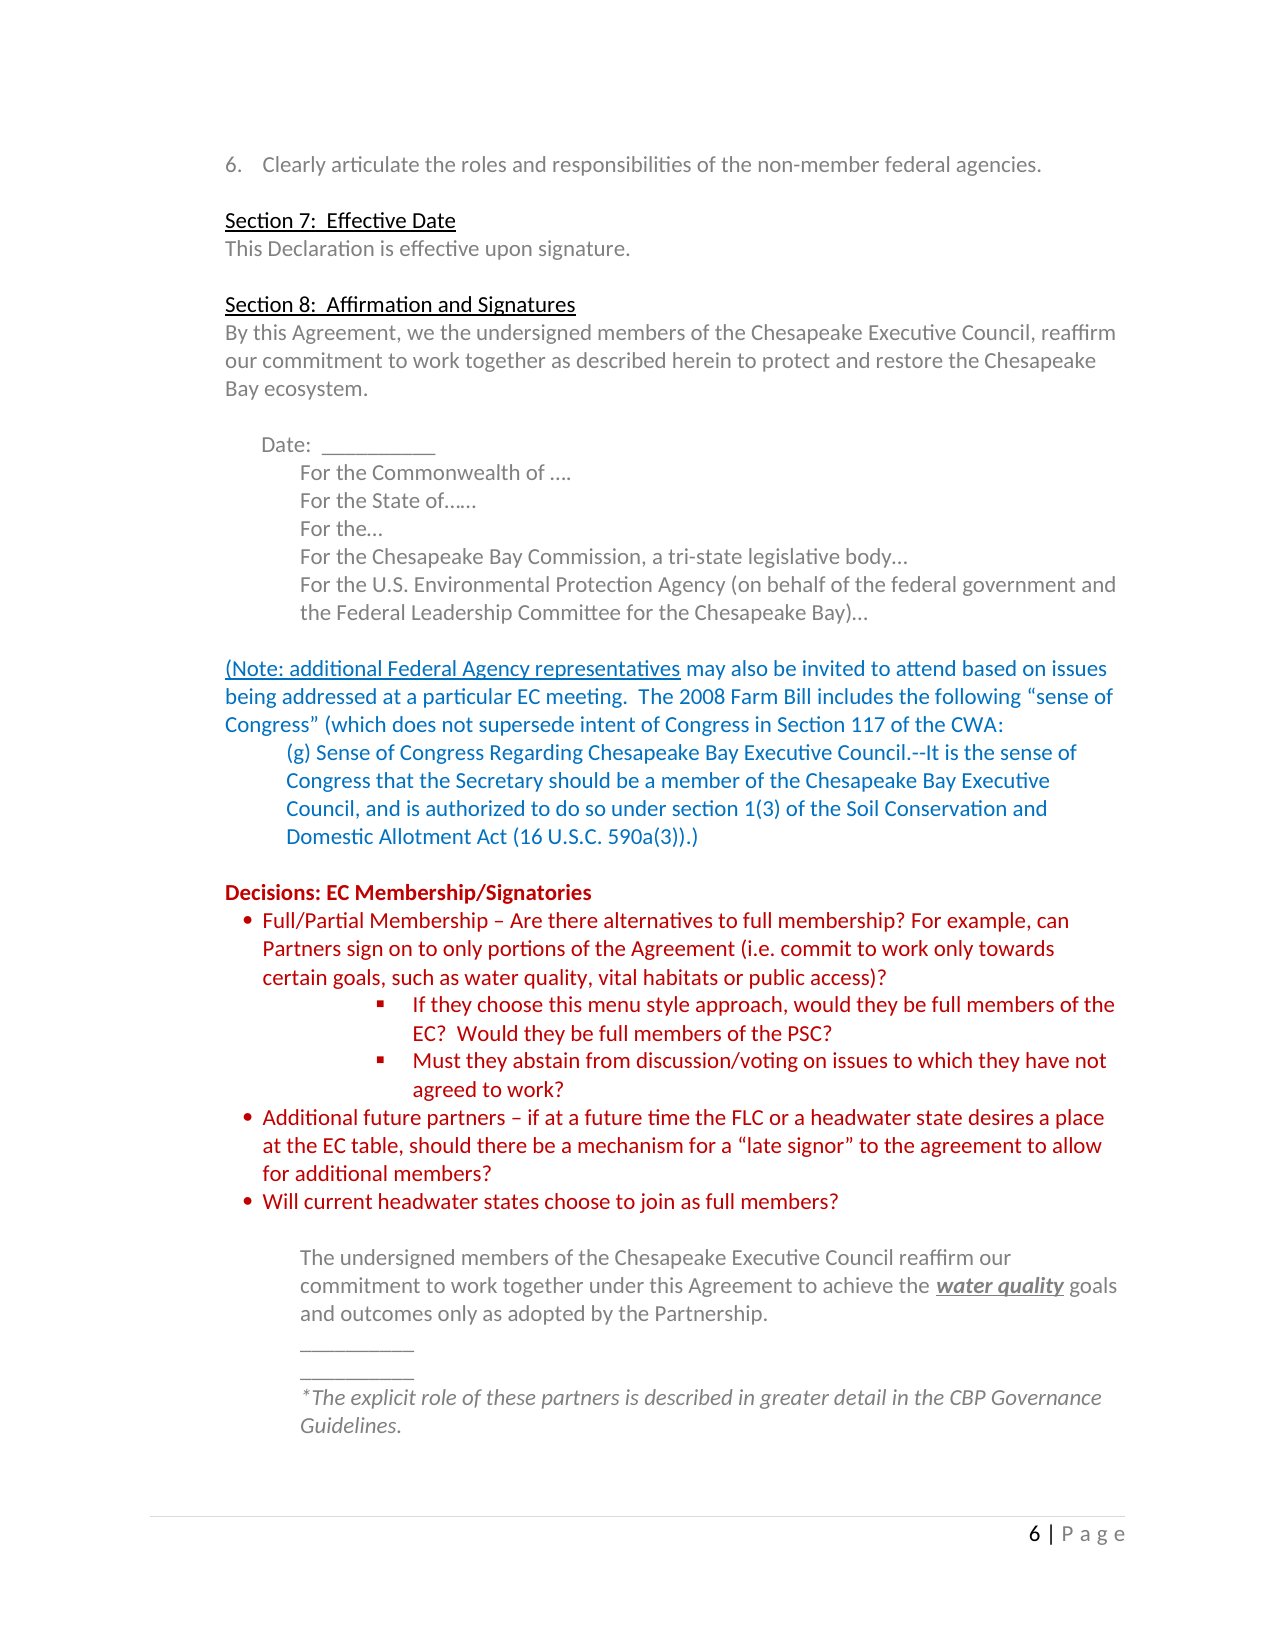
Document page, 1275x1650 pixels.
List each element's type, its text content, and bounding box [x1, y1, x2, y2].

text Section 8: Affirmation and Signatures [225, 290, 1125, 318]
text This Declaration is effective upon signature. [225, 234, 1125, 262]
text (Note: additional Federal Agency representatives may also be invited to attend based on issues being addressed at a particular EC meeting. The 2008 Farm Bill includes the following “sense of Congress” (which does not supersede intent of Congress in Section 117 of the CWA: [225, 654, 1125, 738]
text For the U.S. Environmental Protection Agency (on behalf of the federal government and the Federal Leadership Committee for the Chesapeake Bay)… [300, 570, 1125, 626]
text The undersigned members of the Chesapeake Executive Council reaffirm our commitment to work together under this Agreement to achieve the water quality goals and outcomes only as adopted by the Partnership. [300, 1243, 1125, 1327]
text For the Chesapeake Bay Commission, a tri-state legislative body… [300, 542, 1125, 570]
list Clearly articulate the roles and responsibilities of the non-member federal agencies. [225, 150, 1125, 178]
list Full/Partial Membership – Are there alternatives to full membership? For example, can Partners sign on to only portions of the Agreement (i.e. commit to work only towards certain goals, such as water quality, vital habitats or public access)? [244, 907, 1125, 991]
text For the State of…… [300, 486, 1125, 514]
list Will current headwater states choose to join as full members? [244, 1187, 1125, 1215]
text *The explicit role of these partners is described in greater detail in the CBP Governance Guidelines. [300, 1383, 1125, 1439]
text For the… [300, 514, 1125, 542]
list Additional future partners – if at a future time the FLC or a headwater state desires a place at the EC table, should there be a mechanism for a “late signor” to the agreement to allow for additional members? [244, 1103, 1125, 1187]
text __________ [300, 1327, 1125, 1355]
text (g) Sense of Congress Regarding Chesapeake Bay Executive Council.--It is the sense of Congress that the Secretary should be a member of the Chesapeake Bay Executive Council, and is authorized to do so under section 1(3) of the Soil Conservation and Domestic Allotment Act (16 U.S.C. 590a(3)).) [286, 738, 1125, 851]
list Must they abstain from discussion/voting on issues to which they have not agreed to work? [375, 1047, 1125, 1103]
list If they choose this menu style approach, would they be full members of the EC? Would they be full members of the PSC? [375, 991, 1125, 1047]
text By this Agreement, we the undersigned members of the Chesapeake Executive Council, reaffirm our commitment to work together as described herein to protect and restore the Chesapeake Bay ecosystem. [225, 318, 1125, 402]
text __________ [300, 1355, 1125, 1383]
text Section 7: Effective Date [225, 206, 1125, 234]
text Date: __________ [150, 430, 1125, 458]
text Decisions: EC Membership/Signatories [225, 878, 1125, 907]
text For the Commonwealth of …. [300, 458, 1125, 486]
